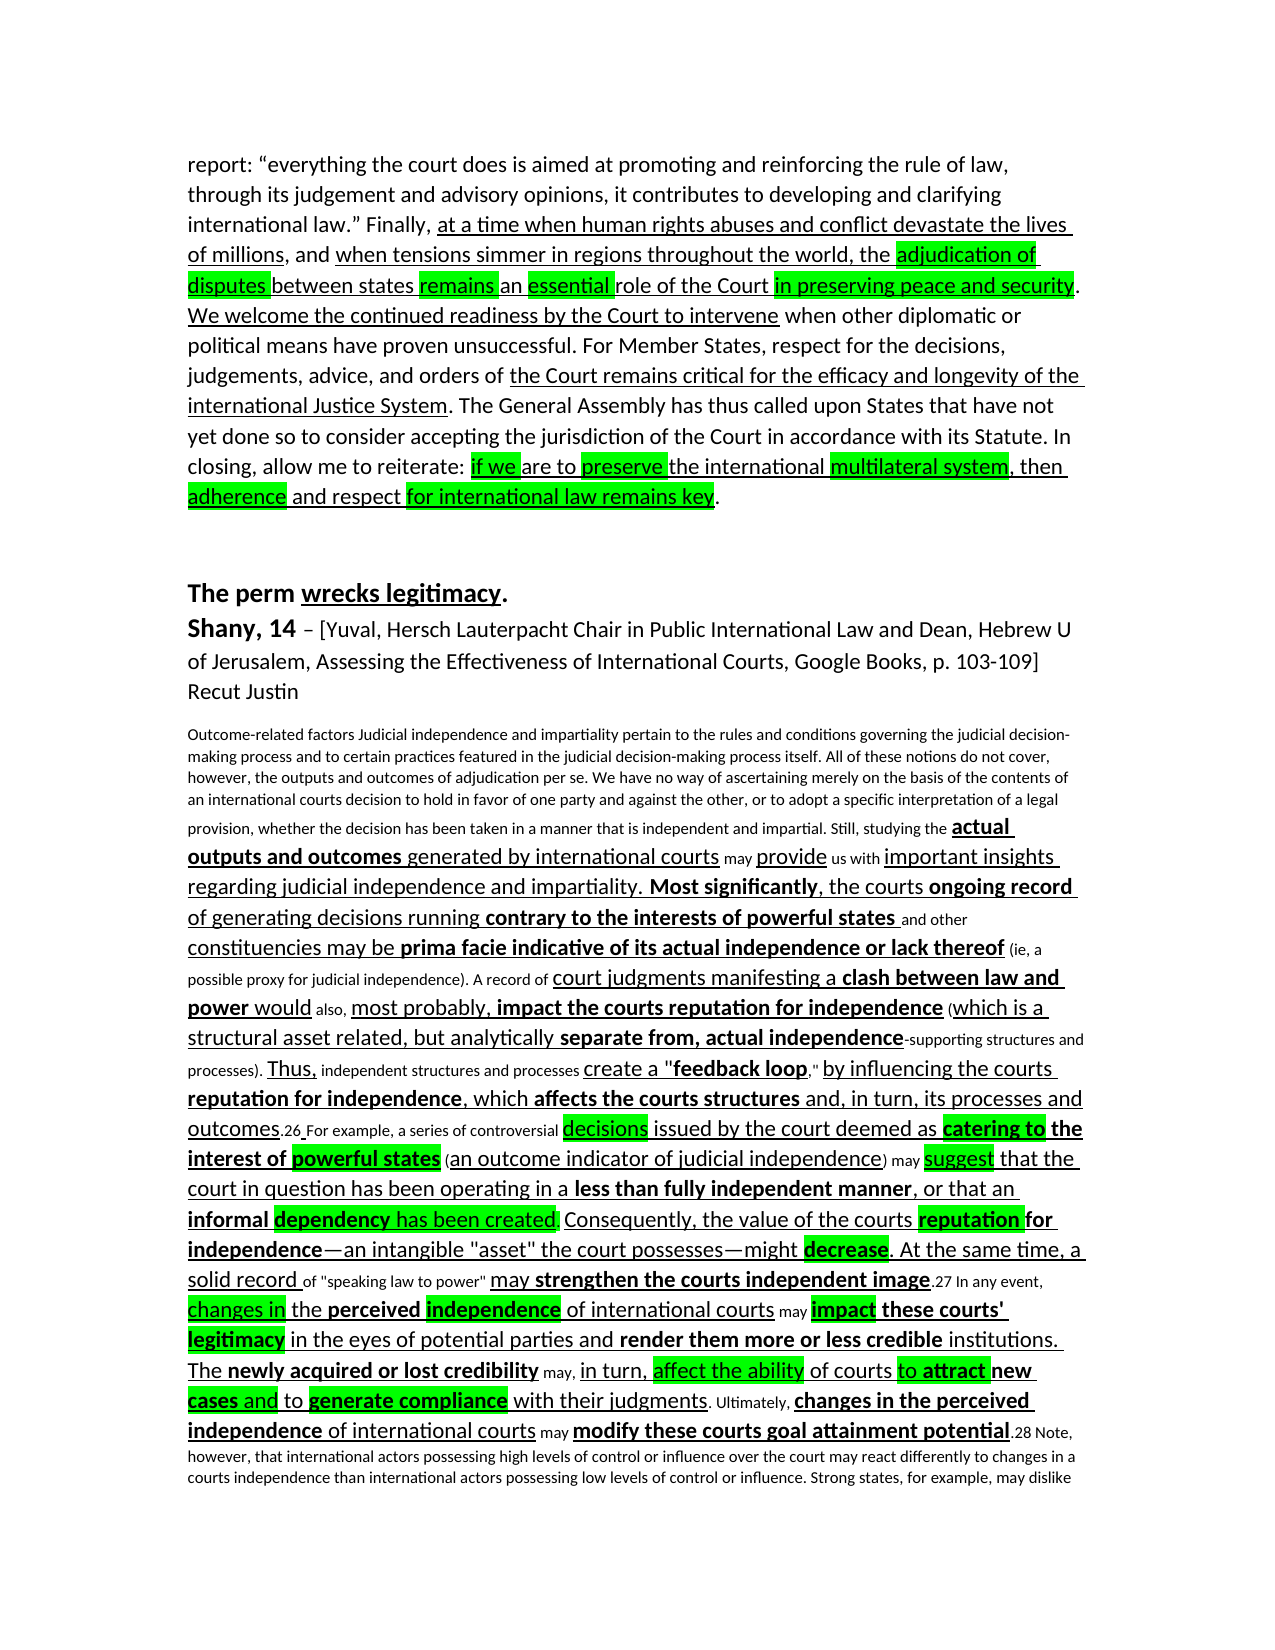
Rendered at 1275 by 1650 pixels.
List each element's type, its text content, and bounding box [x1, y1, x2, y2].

subtitle The perm wrecks legitimacy. [187, 576, 1087, 609]
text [187, 150, 1087, 510]
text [187, 724, 1087, 1488]
text Shany, 14 – [Yuval, Hersch Lauterpacht Chair in Public International Law and Dean, Hebrew U of Jerusalem, Assessing the Effectiveness of International Courts, Google Books, p. 103-109] Recut Justin [187, 612, 1087, 705]
